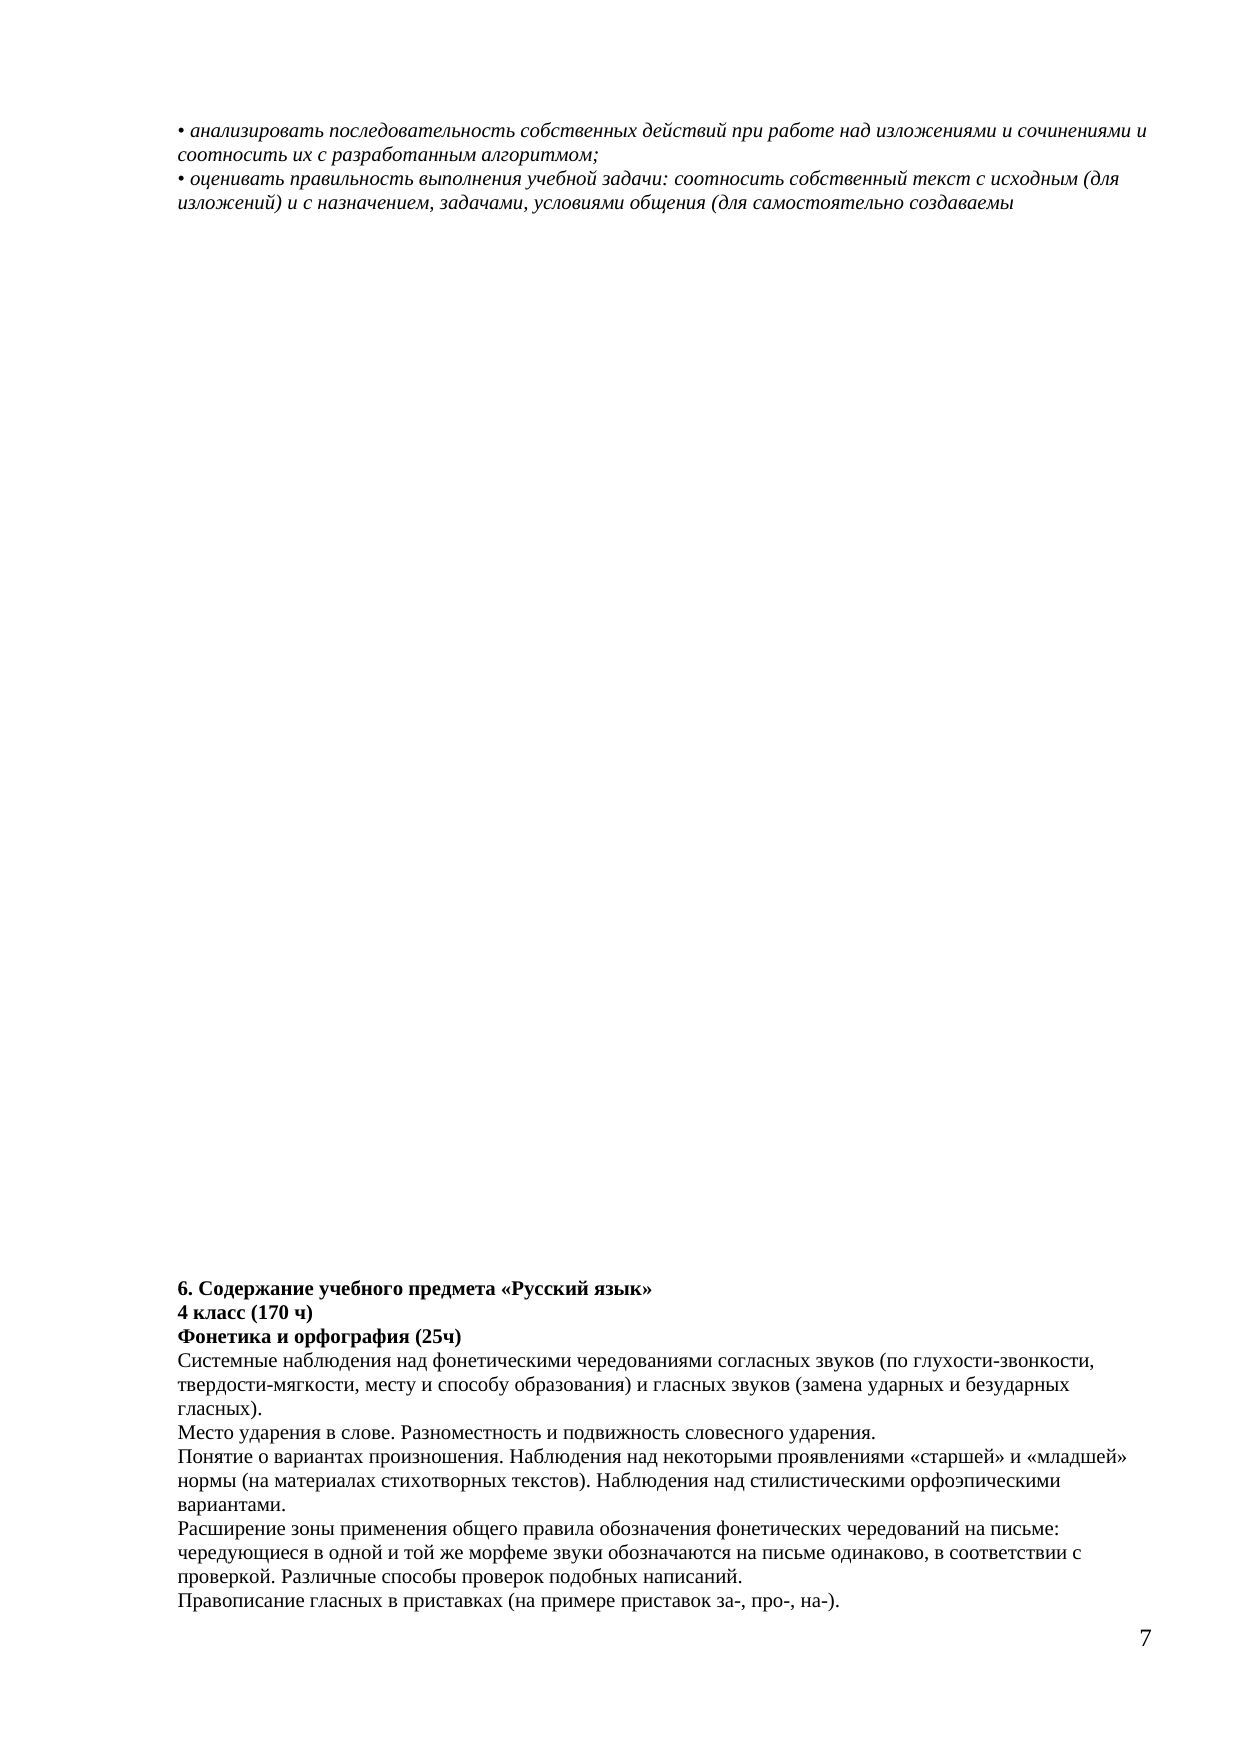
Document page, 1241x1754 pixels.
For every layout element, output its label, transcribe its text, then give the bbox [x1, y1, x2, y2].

text Место ударения в слове. Разноместность и подвижность словесного ударения. [177, 1420, 1152, 1444]
text Системные наблюдения над фонетическими чередованиями согласных звуков (по глухости-звонкости, твердости-мягкости, месту и способу образования) и гласных звуков (замена ударных и безударных гласных). [177, 1348, 1152, 1420]
text Понятие о вариантах произношения. Наблюдения над некоторыми проявлениями «старшей» и «младшей» нормы (на материалах стихотворных текстов). Наблюдения над стилистическими орфоэпическими вариантами. [177, 1444, 1152, 1516]
text Правописание гласных в приставках (на примере приставок за-, про-, на-). [177, 1588, 1152, 1612]
text 6. Содержание учебного предмета «Русский язык» [177, 1276, 1152, 1299]
text 4 класс (170 ч) [177, 1299, 1152, 1324]
text Фонетика и орфография (25ч) [177, 1324, 1152, 1348]
text Расширение зоны применения общего правила обозначения фонетических чередований на письме: чередующиеся в одной и той же морфеме звуки обозначаются на письме одинаково, в соответствии с проверкой. Различные способы проверок подобных написаний. [177, 1516, 1152, 1588]
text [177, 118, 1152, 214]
